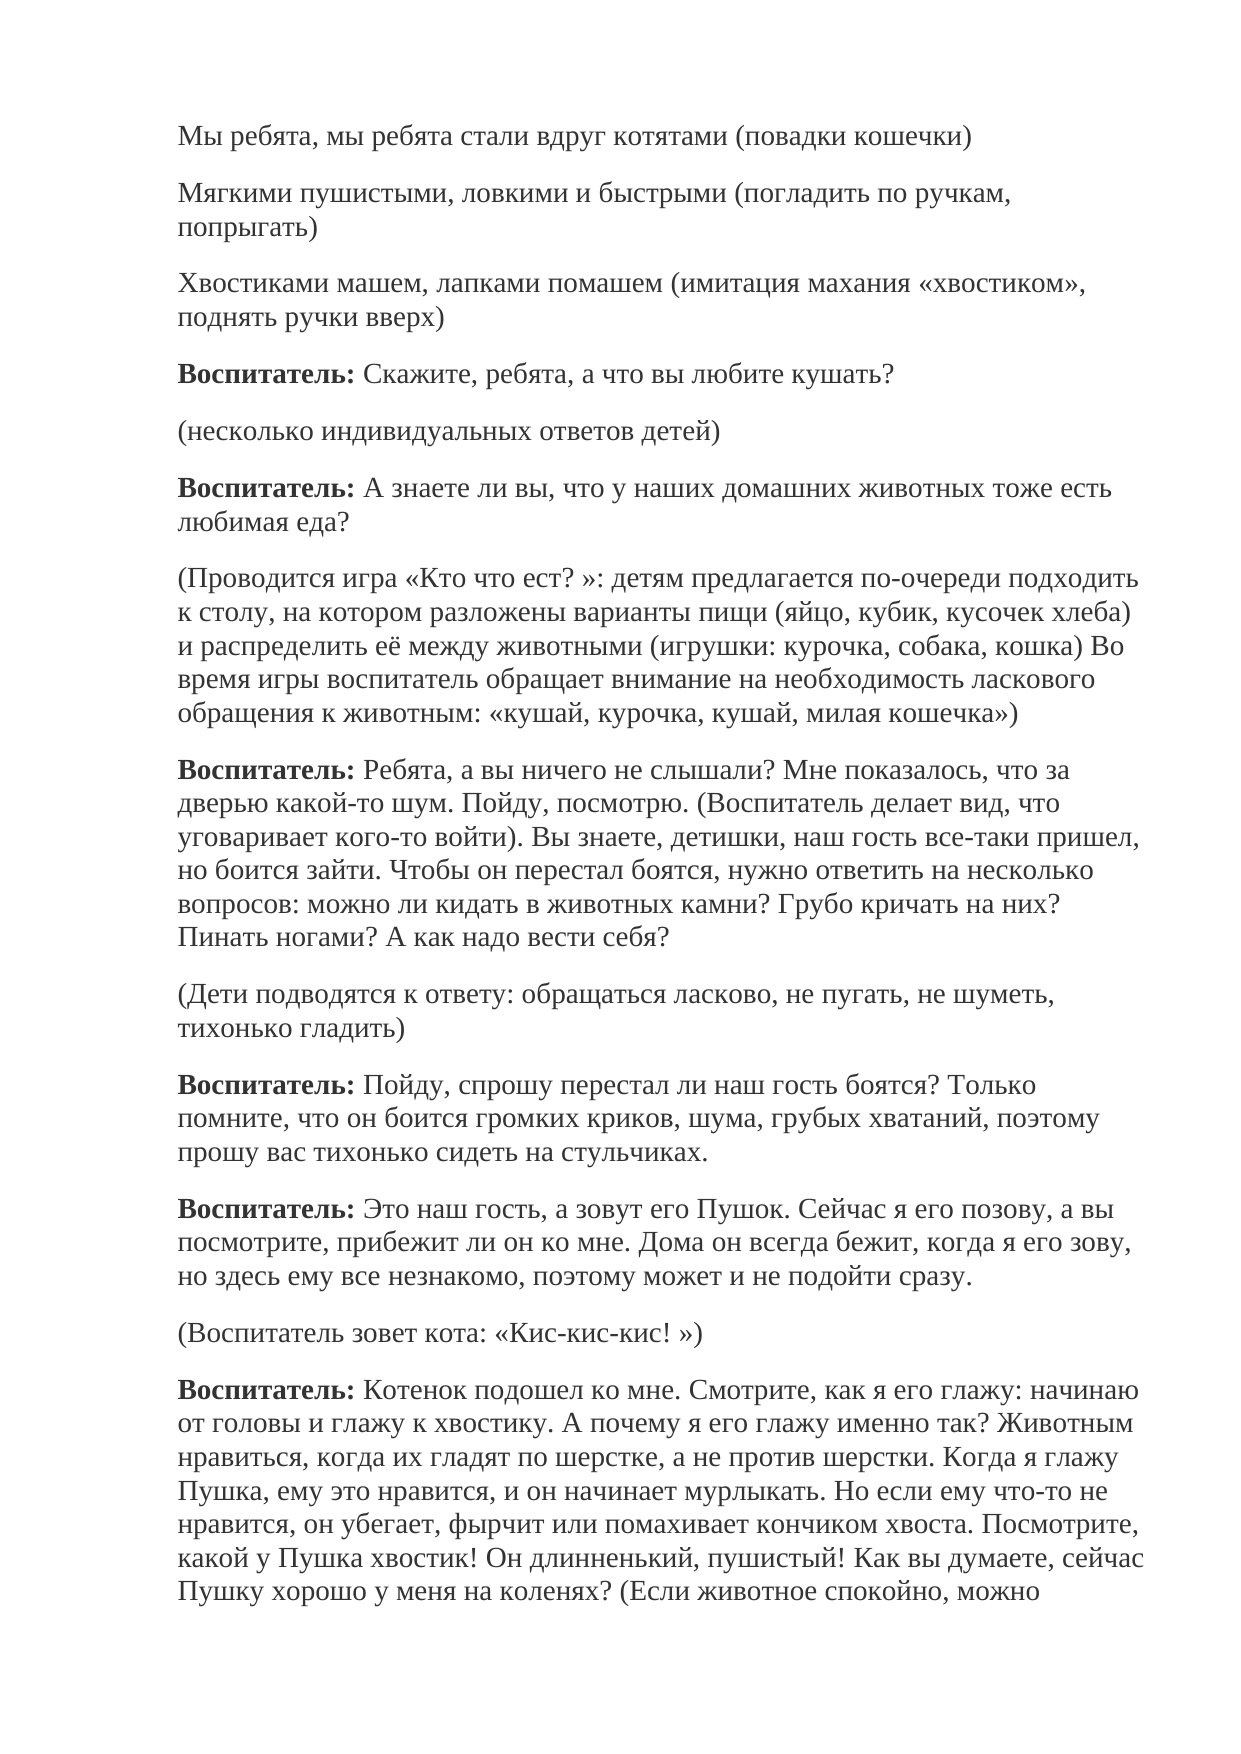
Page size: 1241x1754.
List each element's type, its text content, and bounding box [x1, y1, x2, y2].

text (Дети подводятся к ответу: обращаться ласково, не пугать, не шуметь, тихонько гладить) [177, 976, 1152, 1043]
text Мы ребята, мы ребята стали вдруг котятами (повадки кошечки) [177, 118, 1152, 152]
text (несколько индивидуальных ответов детей) [177, 413, 1152, 447]
text Воспитатель: Пойду, спрошу перестал ли наш гость боятся? Только помните, что он боится громких криков, шума, грубых хватаний, поэтому прошу вас тихонько сидеть на стульчиках. [177, 1067, 1152, 1168]
text Мягкими пушистыми, ловкими и быстрыми (погладить по ручкам, попрыгать) [177, 175, 1152, 242]
text (Проводится игра «Кто что ест? »: детям предлагается по-очереди подходить к столу, на котором разложены варианты пищи (яйцо, кубик, кусочек хлеба) и распределить её между животными (игрушки: курочка, собака, кошка) Во время игры воспитатель обращает внимание на необходимость ласкового обращения к животным: «кушай, курочка, кушай, милая кошечка») [177, 561, 1152, 728]
text (Воспитатель зовет кота: «Кис-кис-кис! ») [177, 1315, 1152, 1349]
text Хвостиками машем, лапками помашем (имитация махания «хвостиком», поднять ручки вверх) [177, 266, 1152, 333]
text Воспитатель: Ребята, а вы ничего не слышали? Мне показалось, что за дверью какой-то шум. Пойду, посмотрю. (Воспитатель делает вид, что уговаривает кого-то войти). Вы знаете, детишки, наш гость все-таки пришел, но боится зайти. Чтобы он перестал боятся, нужно ответить на несколько вопросов: можно ли кидать в животных камни? Грубо кричать на них? Пинать ногами? А как надо вести себя? [177, 752, 1152, 953]
text Воспитатель: А знаете ли вы, что у наших домашних животных тоже есть любимая еда? [177, 470, 1152, 537]
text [177, 1372, 1152, 1607]
text Воспитатель: Скажите, ребята, а что вы любите кушать? [177, 356, 1152, 390]
text Воспитатель: Это наш гость, а зовут его Пушок. Сейчас я его позову, а вы посмотрите, прибежит ли он ко мне. Дома он всегда бежит, когда я его зову, но здесь ему все незнакомо, поэтому может и не подойти сразу. [177, 1191, 1152, 1292]
